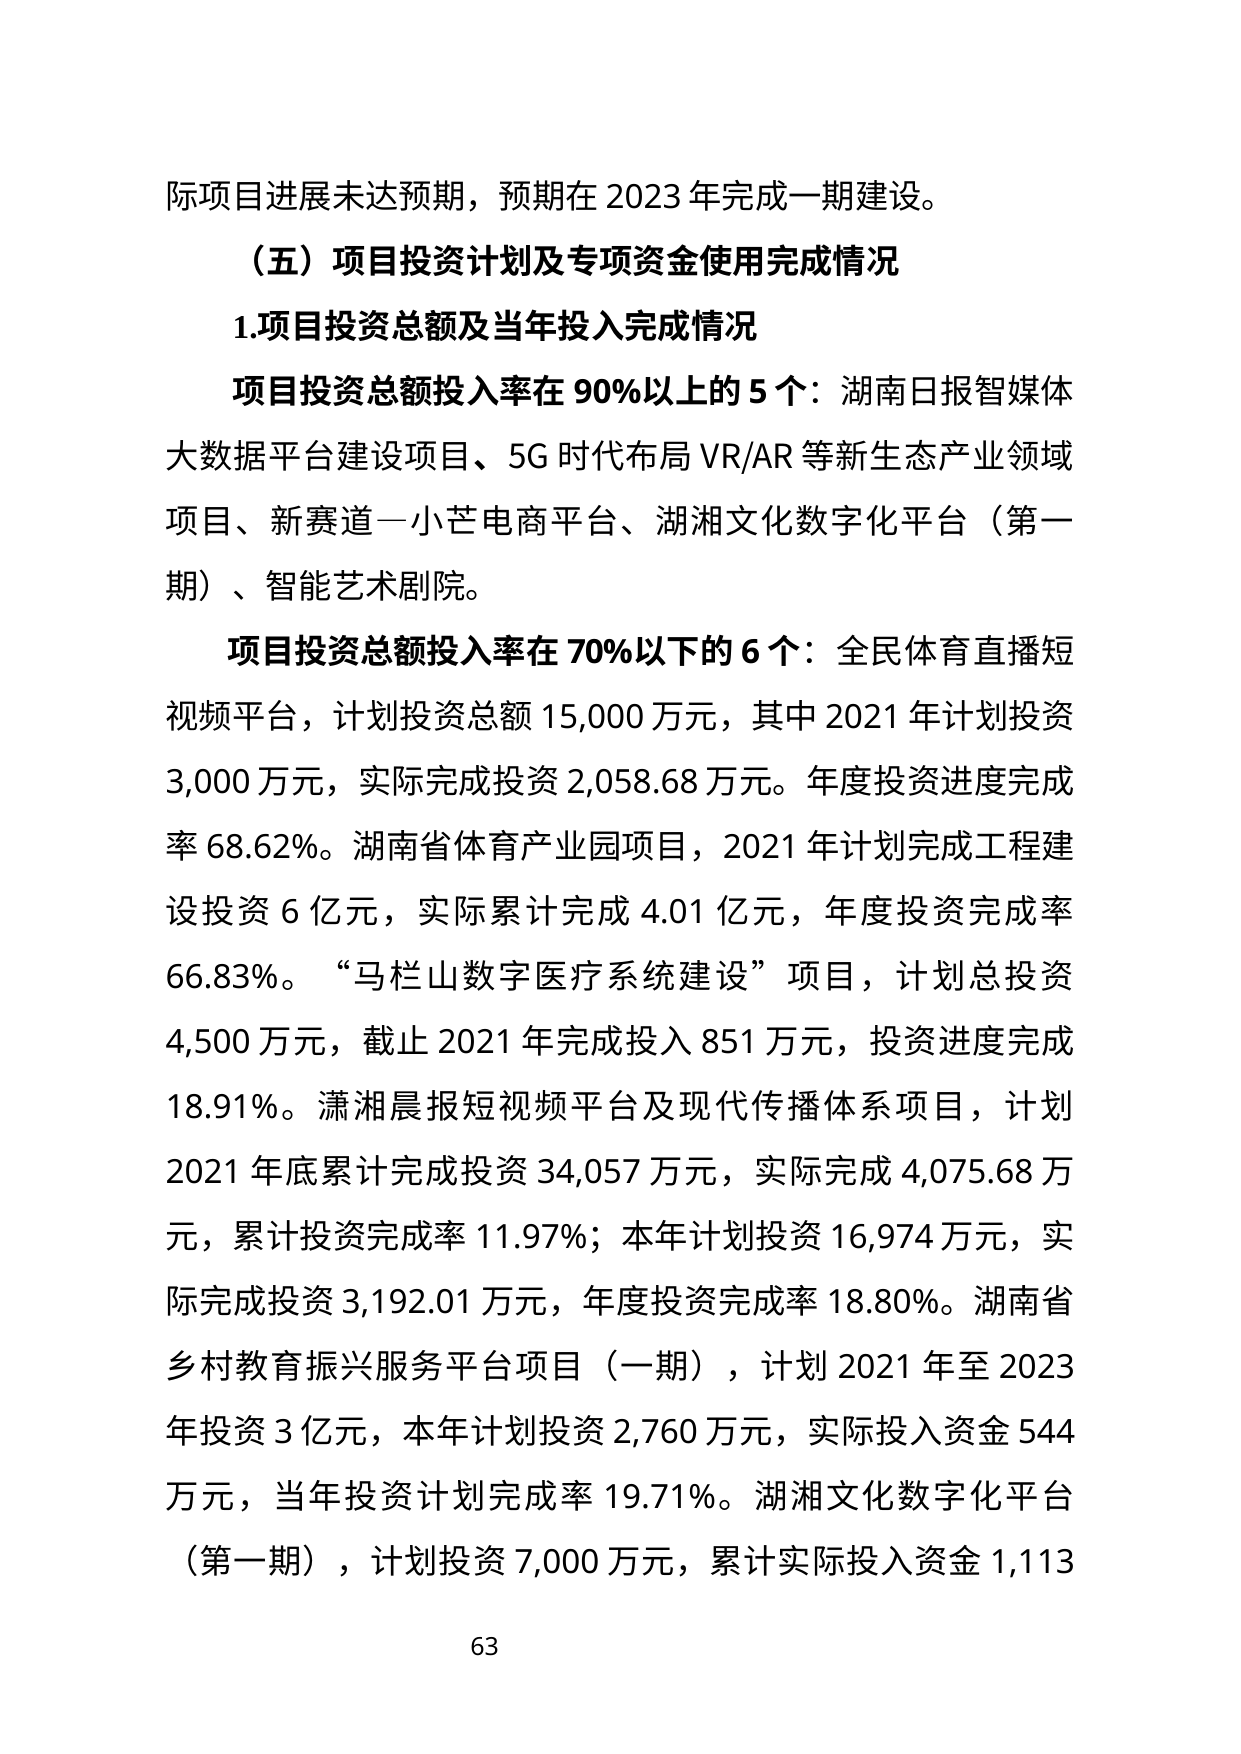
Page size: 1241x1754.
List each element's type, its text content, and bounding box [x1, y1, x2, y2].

subtitle 1.项目投资总额及当年投入完成情况 [165, 292, 1075, 357]
subtitle （五）项目投资计划及专项资金使用完成情况 [165, 227, 1075, 292]
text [165, 617, 1075, 1592]
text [165, 162, 1075, 227]
text 项目投资总额投入率在90%以上的5个：湖南日报智媒体大数据平台建设项目、5G时代布局VR/AR等新生态产业领域项目、新赛道—小芒电商平台、湖湘文化数字化平台（第一期）、智能艺术剧院。 [165, 357, 1075, 617]
